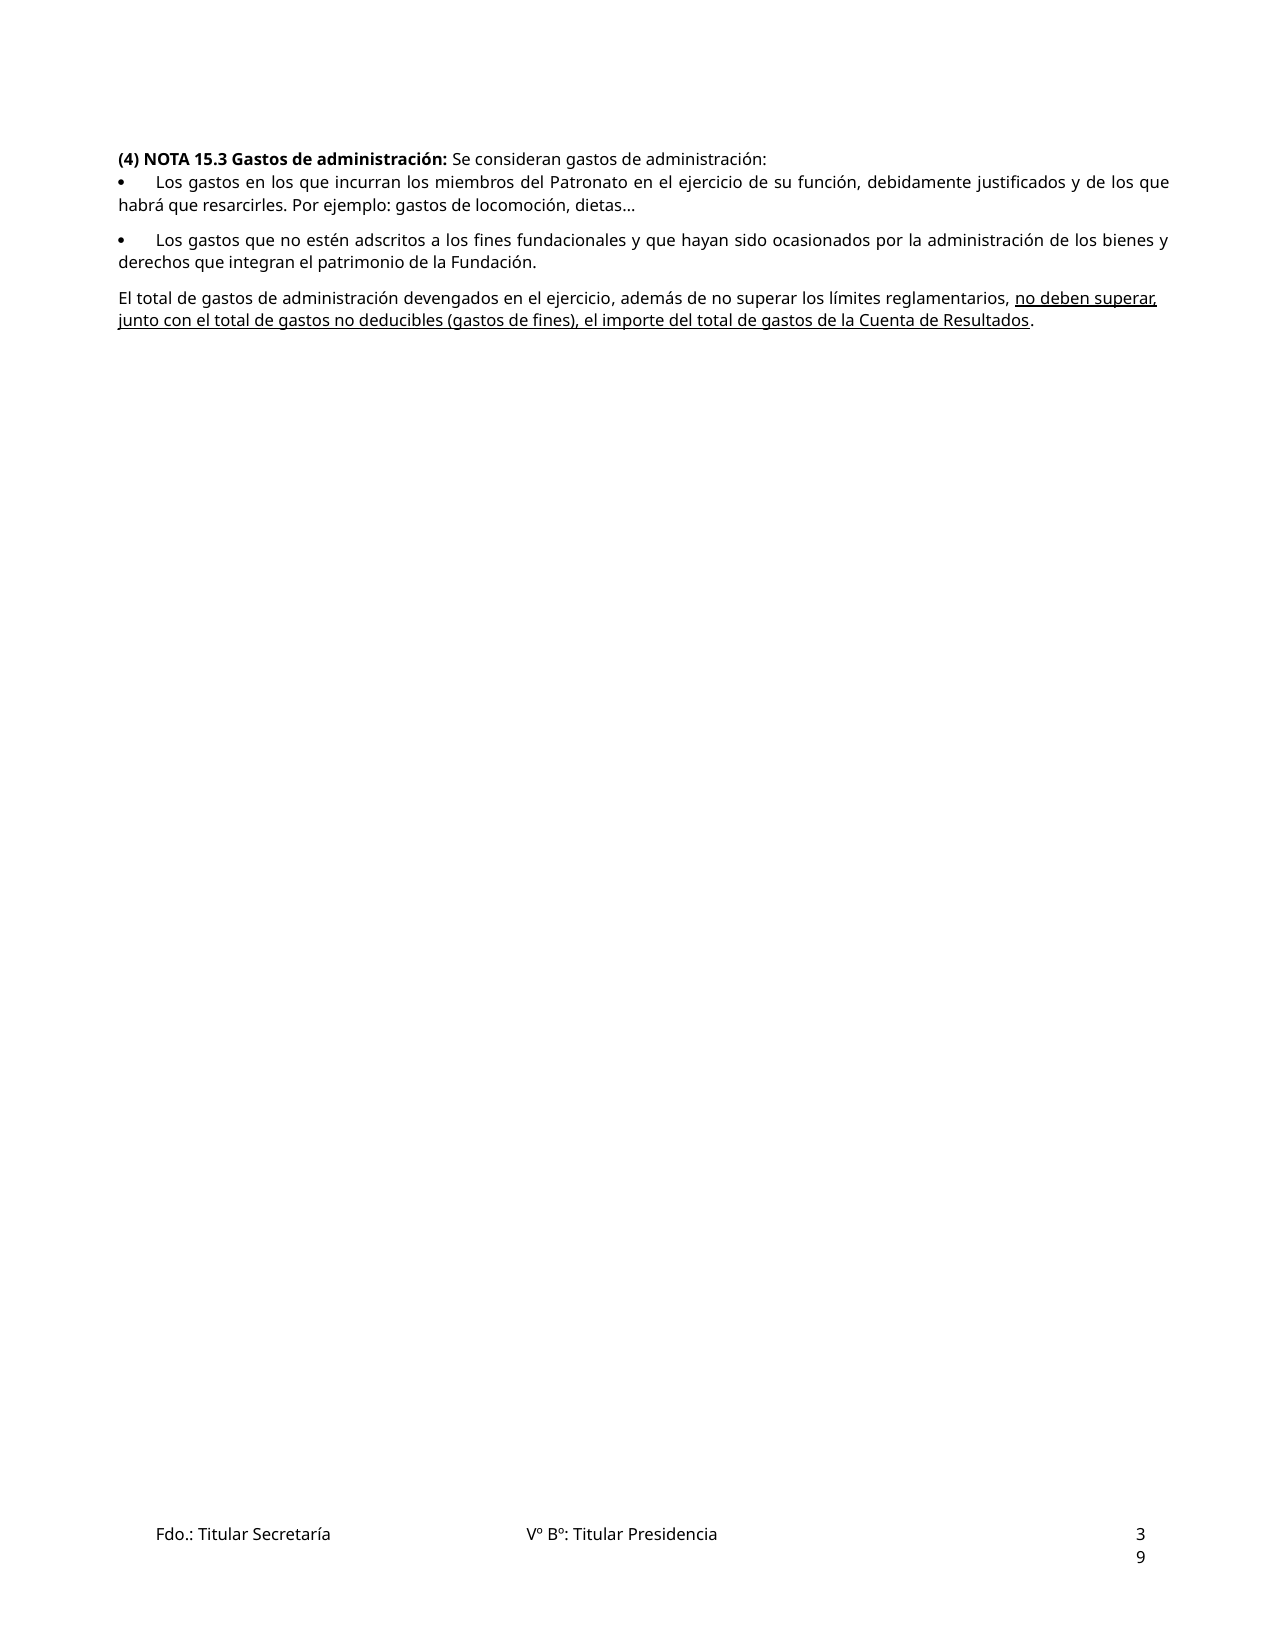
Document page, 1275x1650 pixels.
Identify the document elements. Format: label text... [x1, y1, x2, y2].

text El total de gastos de administración devengados en el ejercicio, además de no superar los límites reglamentarios, no deben superar, junto con el total de gastos no deducibles (gastos de fines), el importe del total de gastos de la Cuenta de Resultados. [118, 286, 1157, 332]
text (4) NOTA 15.3 Gastos de administración: Se consideran gastos de administración: [118, 148, 1157, 170]
